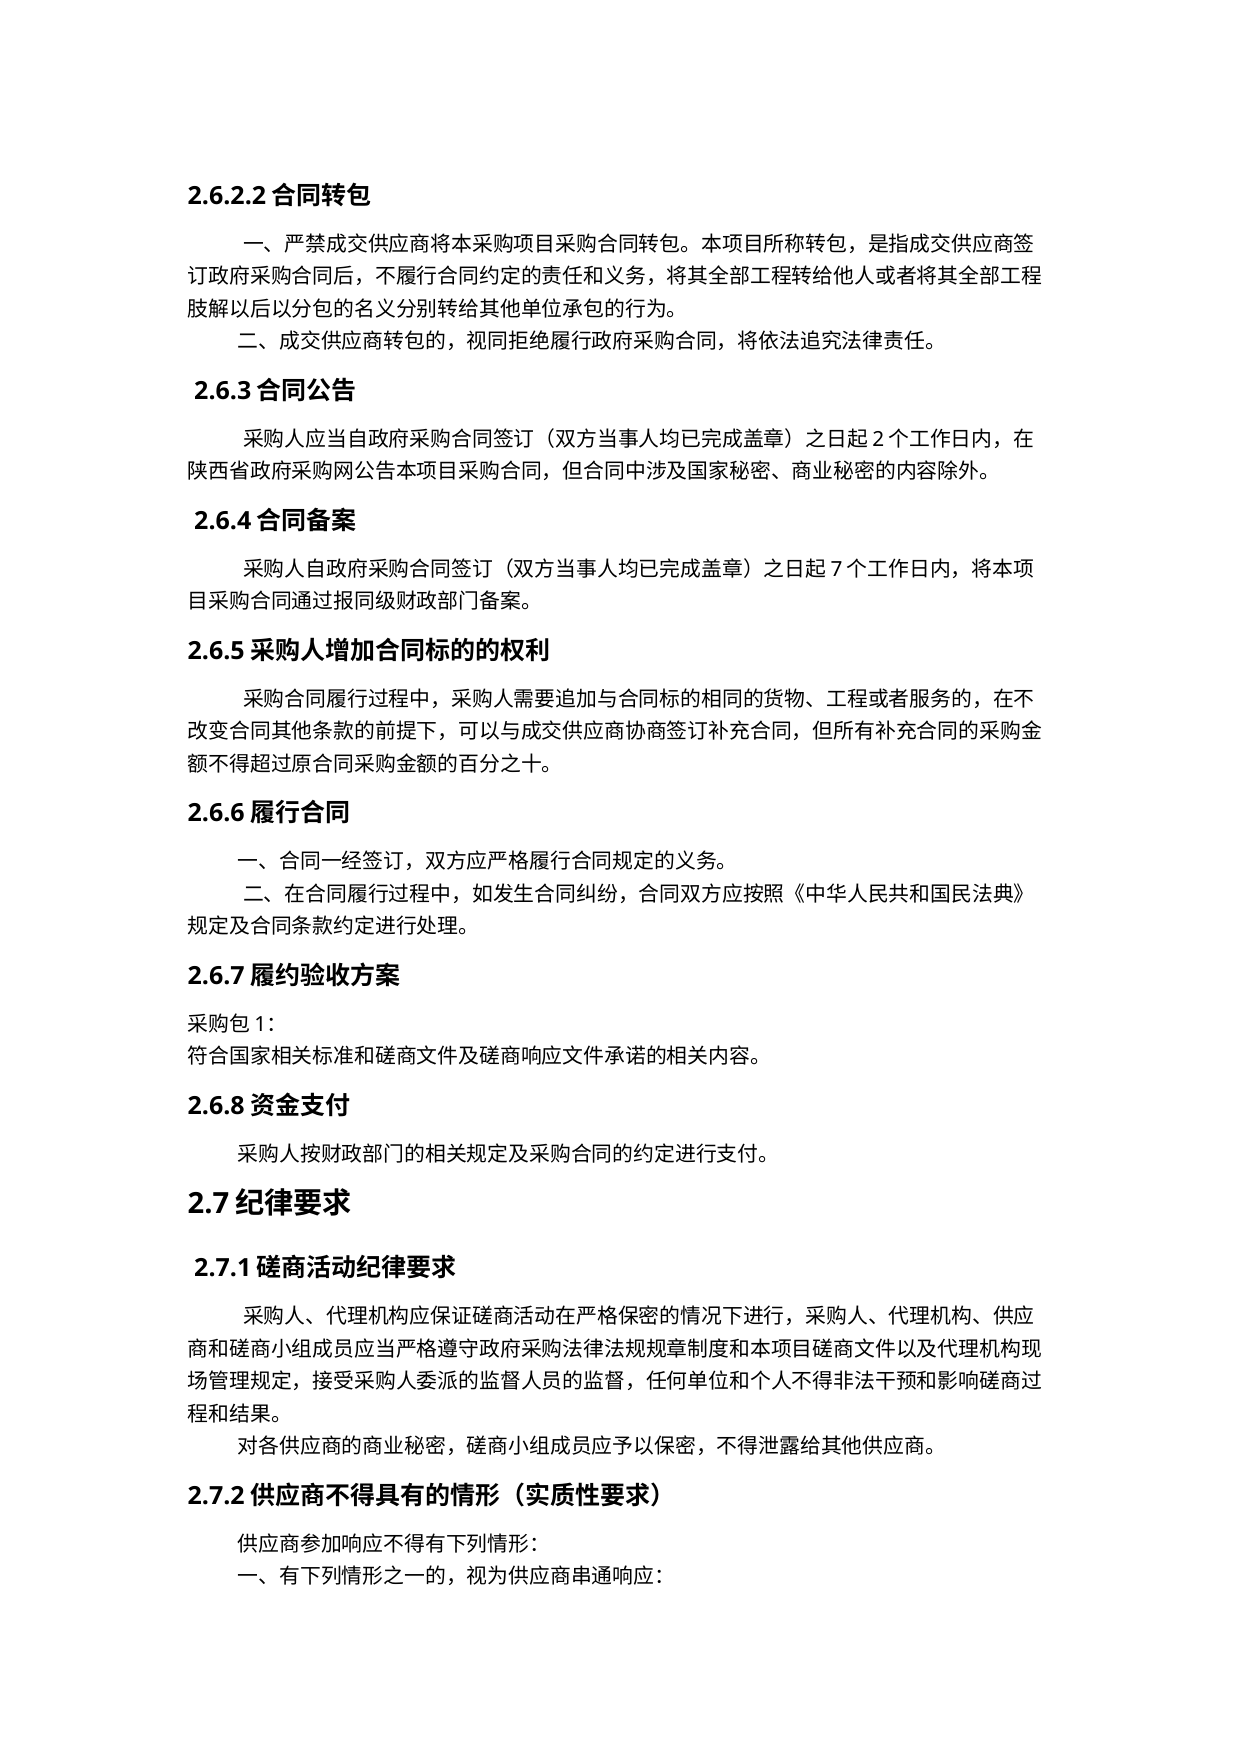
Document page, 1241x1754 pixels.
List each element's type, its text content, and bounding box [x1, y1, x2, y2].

text 采购人自政府采购合同签订（双方当事人均已完成盖章）之日起7个工作日内，将本项目采购合同通过报同级财政部门备案。 [187, 552, 1053, 617]
text 采购人、代理机构应保证磋商活动在严格保密的情况下进行，采购人、代理机构、供应商和磋商小组成员应当严格遵守政府采购法律法规规章制度和本项目磋商文件以及代理机构现场管理规定，接受采购人委派的监督人员的监督，任何单位和个人不得非法干预和影响磋商过程和结果。 [187, 1299, 1053, 1429]
text 一、严禁成交供应商将本采购项目采购合同转包。本项目所称转包，是指成交供应商签订政府采购合同后，不履行合同约定的责任和义务，将其全部工程转给他人或者将其全部工程肢解以后以分包的名义分别转给其他单位承包的行为。 [187, 227, 1053, 324]
text 2.6.7履约验收方案 [187, 942, 1053, 1007]
text 2.6.3合同公告 [187, 357, 1053, 422]
text 对各供应商的商业秘密，磋商小组成员应予以保密，不得泄露给其他供应商。 [187, 1429, 1053, 1462]
text 二、成交供应商转包的，视同拒绝履行政府采购合同，将依法追究法律责任。 [187, 324, 1053, 357]
text 2.6.8资金支付 [187, 1072, 1053, 1137]
text 二、在合同履行过程中，如发生合同纠纷，合同双方应按照《中华人民共和国民法典》规定及合同条款约定进行处理。 [187, 877, 1053, 942]
text 2.6.5采购人增加合同标的的权利 [187, 617, 1053, 682]
text 供应商参加响应不得有下列情形： [187, 1527, 1053, 1559]
text 2.7纪律要求 [187, 1169, 1053, 1234]
text 2.6.4合同备案 [187, 487, 1053, 552]
text 2.6.2.2合同转包 [187, 162, 1053, 227]
text 采购包1： [187, 1007, 1053, 1039]
text 2.7.1磋商活动纪律要求 [187, 1234, 1053, 1299]
text 采购合同履行过程中，采购人需要追加与合同标的相同的货物、工程或者服务的，在不改变合同其他条款的前提下，可以与成交供应商协商签订补充合同，但所有补充合同的采购金额不得超过原合同采购金额的百分之十。 [187, 682, 1053, 779]
text 采购人按财政部门的相关规定及采购合同的约定进行支付。 [187, 1137, 1053, 1169]
text 采购人应当自政府采购合同签订（双方当事人均已完成盖章）之日起2个工作日内，在陕西省政府采购网公告本项目采购合同，但合同中涉及国家秘密、商业秘密的内容除外。 [187, 422, 1053, 487]
text 一、有下列情形之一的，视为供应商串通响应： [187, 1559, 1053, 1592]
text 符合国家相关标准和磋商文件及磋商响应文件承诺的相关内容。 [187, 1039, 1053, 1072]
text 2.6.6履行合同 [187, 779, 1053, 844]
text 2.7.2供应商不得具有的情形（实质性要求） [187, 1462, 1053, 1527]
text 一、合同一经签订，双方应严格履行合同规定的义务。 [187, 844, 1053, 877]
